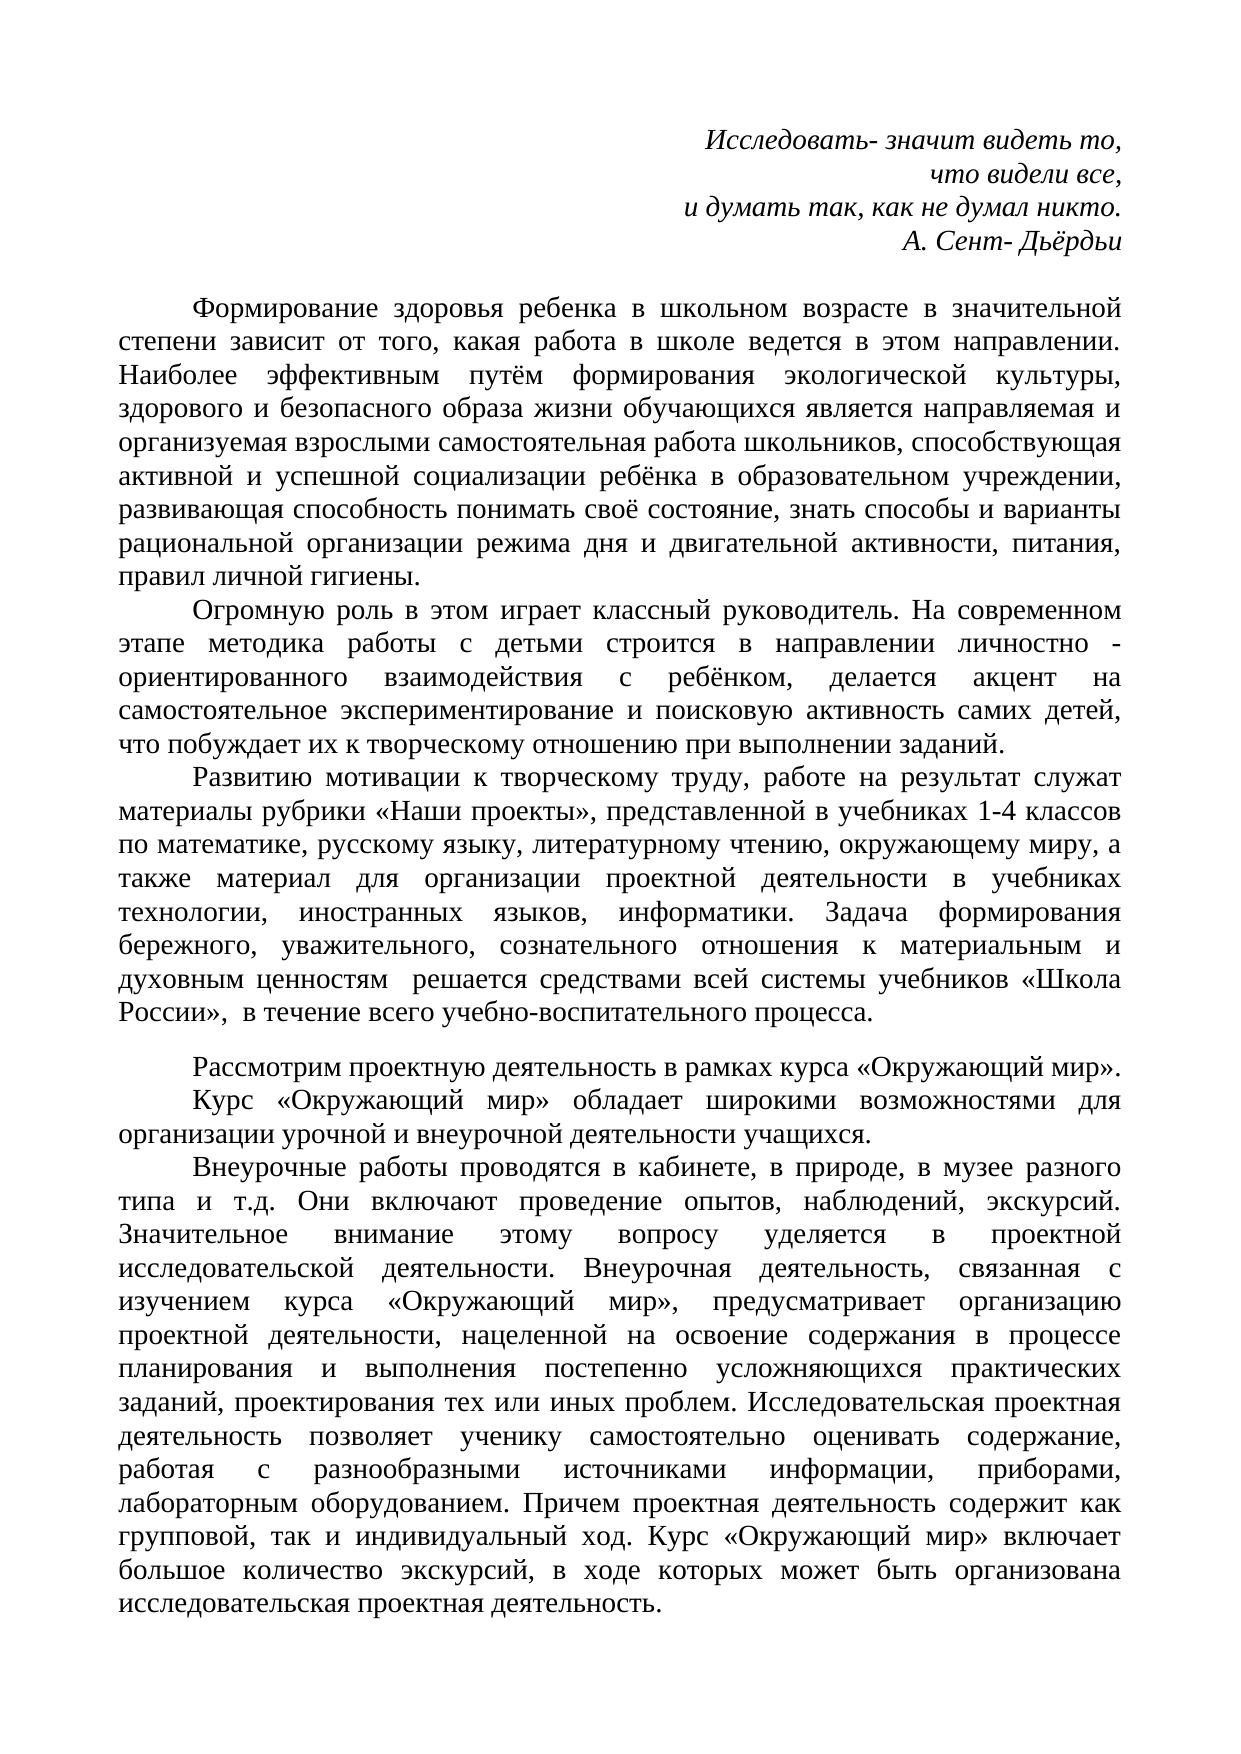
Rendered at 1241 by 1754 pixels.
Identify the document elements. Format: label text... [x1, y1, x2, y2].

text Рассмотрим проектную деятельность в рамках курса «Окружающий мир». [118, 1049, 1122, 1082]
text А. Сент- Дьёрдьи [118, 223, 1122, 256]
text Формирование здоровья ребенка в школьном возрасте в значительной степени зависит от того, какая работа в школе ведется в этом направлении. Наиболее эффективным путём формирования экологической культуры, здорового и безопасного образа жизни обучающихся является направляемая и организуемая взрослыми самостоятельная работа школьников, способствующая активной и успешной социализации ребёнка в образовательном учреждении, развивающая способность понимать своё состояние, знать способы и варианты рациональной организации режима дня и двигательной активности, питания, правил личной гигиены. [118, 290, 1122, 592]
text Внеурочные работы проводятся в кабинете, в природе, в музее разного типа и т.д. Они включают проведение опытов, наблюдений, экскурсий. Значительное внимание этому вопросу уделяется в проектной исследовательской деятельности. Внеурочная деятельность, связанная с изучением курса «Окружающий мир», предусматривает организацию проектной деятельности, нацеленной на освоение содержания в процессе планирования и выполнения постепенно усложняющихся практических заданий, проектирования тех или иных проблем. Исследовательская проектная деятельность позволяет ученику самостоятельно оценивать содержание, работая с разнообразными источниками информации, приборами, лабораторным оборудованием. Причем проектная деятельность содержит как групповой, так и индивидуальный ход. Курс «Окружающий мир» включает большое количество экскурсий, в ходе которых может быть организована исследовательская проектная деятельность. [118, 1149, 1122, 1619]
text Огромную роль в этом играет классный руководитель. На современном этапе методика работы с детьми строится в направлении личностно -ориентированного взаимодействия с ребёнком, делается акцент на самостоятельное экспериментирование и поисковую активность самих детей, что побуждает их к творческому отношению при выполнении заданий. [118, 592, 1122, 759]
text и думать так, как не думал никто. [118, 189, 1122, 223]
text Развитию мотивации к творческому труду, работе на результат служат материалы рубрики «Наши проекты», представленной в учебниках 1-4 классов по математике, русскому языку, литературному чтению, окружающему миру, а также материал для организации проектной деятельности в учебниках технологии, иностранных языков, информатики. Задача формирования бережного, уважительного, сознательного отношения к материальным и духовным ценностям решается средствами всей системы учебников «Школа России», в течение всего учебно-воспитательного процесса. [118, 759, 1122, 1028]
text Курс «Окружающий мир» обладает широкими возможностями для организации урочной и внеурочной деятельности учащихся. [118, 1082, 1122, 1149]
text что видели все, [118, 156, 1122, 189]
text Исследовать- значит видеть то, [118, 122, 1122, 156]
